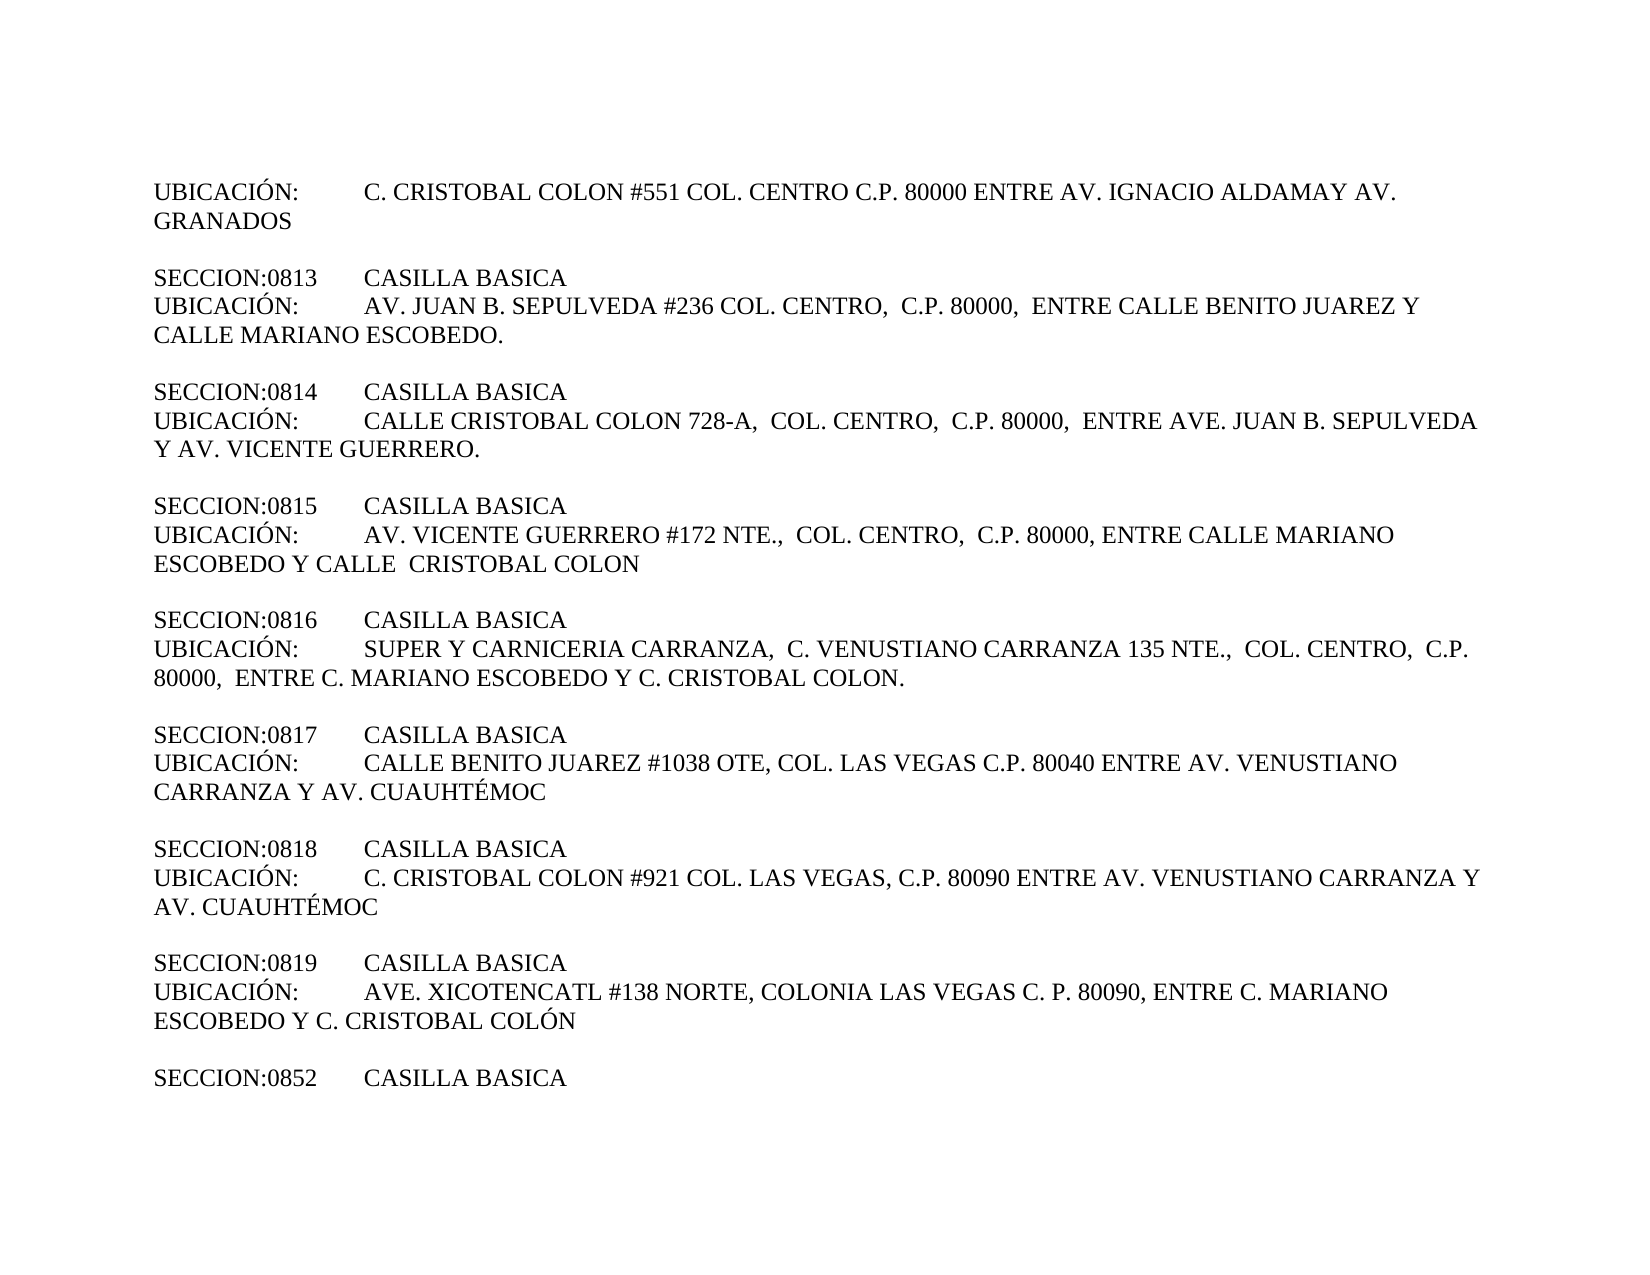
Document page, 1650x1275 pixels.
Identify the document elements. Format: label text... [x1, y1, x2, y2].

text SECCION:0819 CASILLA BASICA [153, 948, 1502, 977]
text UBICACIÓN: C. CRISTOBAL COLON #551 COL. CENTRO C.P. 80000 ENTRE AV. IGNACIO ALDAMAY AV. GRANADOS [153, 177, 1502, 235]
text SECCION:0817 CASILLA BASICA [153, 720, 1502, 748]
text SECCION:0852 CASILLA BASICA [153, 1063, 1502, 1091]
text SECCION:0813 CASILLA BASICA [153, 263, 1502, 291]
text UBICACIÓN: CALLE BENITO JUAREZ #1038 OTE, COL. LAS VEGAS C.P. 80040 ENTRE AV. VENUSTIANO CARRANZA Y AV. CUAUHTÉMOC [153, 748, 1502, 806]
text UBICACIÓN: AVE. XICOTENCATL #138 NORTE, COLONIA LAS VEGAS C. P. 80090, ENTRE C. MARIANO ESCOBEDO Y C. CRISTOBAL COLÓN [153, 977, 1502, 1034]
text SECCION:0818 CASILLA BASICA [153, 834, 1502, 863]
text UBICACIÓN: AV. JUAN B. SEPULVEDA #236 COL. CENTRO, C.P. 80000, ENTRE CALLE BENITO JUAREZ Y CALLE MARIANO ESCOBEDO. [153, 291, 1502, 349]
text UBICACIÓN: CALLE CRISTOBAL COLON 728-A, COL. CENTRO, C.P. 80000, ENTRE AVE. JUAN B. SEPULVEDA Y AV. VICENTE GUERRERO. [153, 406, 1502, 463]
text SECCION:0815 CASILLA BASICA [153, 491, 1502, 520]
text UBICACIÓN: C. CRISTOBAL COLON #921 COL. LAS VEGAS, C.P. 80090 ENTRE AV. VENUSTIANO CARRANZA Y AV. CUAUHTÉMOC [153, 863, 1502, 920]
text SECCION:0814 CASILLA BASICA [153, 377, 1502, 406]
text UBICACIÓN: AV. VICENTE GUERRERO #172 NTE., COL. CENTRO, C.P. 80000, ENTRE CALLE MARIANO ESCOBEDO Y CALLE CRISTOBAL COLON [153, 520, 1502, 577]
text SECCION:0816 CASILLA BASICA [153, 606, 1502, 634]
text UBICACIÓN: SUPER Y CARNICERIA CARRANZA, C. VENUSTIANO CARRANZA 135 NTE., COL. CENTRO, C.P. 80000, ENTRE C. MARIANO ESCOBEDO Y C. CRISTOBAL COLON. [153, 634, 1502, 692]
